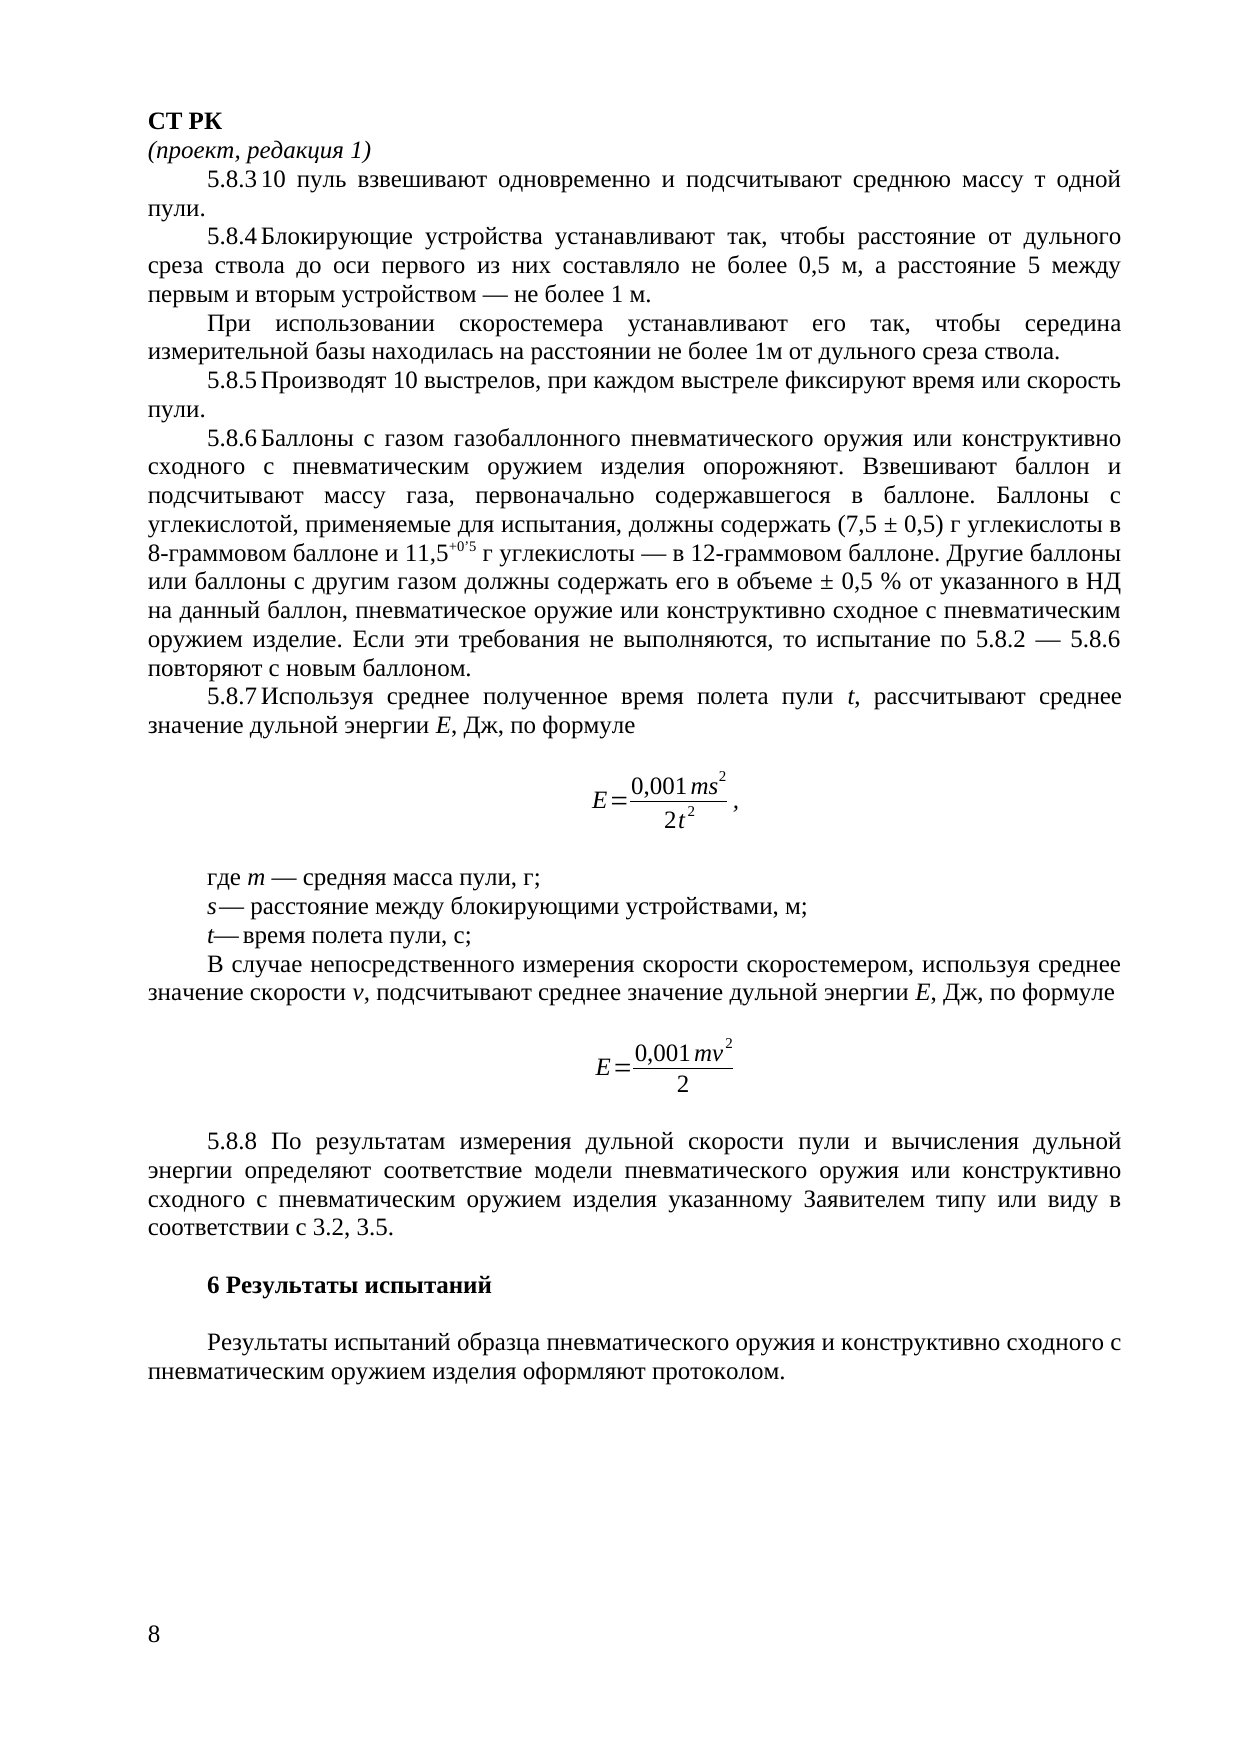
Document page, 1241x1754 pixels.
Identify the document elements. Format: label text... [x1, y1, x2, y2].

text 5.8.8 По результатам измерения дульной скорости пули и вычисления дульной энергии определяют соответствие модели пневматического оружия или конструктивно сходного с пневматическим оружием изделия указанному Заявителем типу или виду в соответствии с 3.2, 3.5. [148, 1126, 1122, 1241]
text 5.8.4 Блокирующие устройства устанавливают так, чтобы расстояние от дульного среза ствола до оси первого из них составляло не более 0,5 м, а расстояние 5 между первым и вторым устройством — не более 1 м. [148, 221, 1122, 308]
text Результаты испытаний образца пневматического оружия и конструктивно сходного с пневматическим оружием изделия оформляют протоколом. [148, 1327, 1122, 1385]
text 5.8.6 Баллоны с газом газобаллонного пневматического оружия или конструктивно сходного с пневматическим оружием изделия опорожняют. Взвешивают баллон и подсчитывают массу газа, первоначально содержавшегося в баллоне. Баллоны с углекислотой, применяемые для испытания, должны содержать (7,5 ± 0,5) г углекислоты в 8-граммовом баллоне и 11,5+0’5 г углекислоты — в 12-граммовом баллоне. Другие баллоны или баллоны с другим газом должны содержать его в объеме ± 0,5 % от указанного в НД на данный баллон, пневматическое оружие или конструктивно сходное с пневматическим оружием изделие. Если эти требования не выполняются, то испытание по 5.8.2 — 5.8.6 повторяют с новым баллоном. [148, 423, 1122, 681]
text При использовании скоростемера устанавливают его так, чтобы середина измерительной базы находилась на расстоянии не более 1м от дульного среза ствола. [148, 308, 1122, 365]
text где m — средняя масса пули, г; [148, 862, 1122, 891]
text t— время полета пули, с; [148, 920, 1122, 949]
text 6 Результаты испытаний [148, 1270, 1122, 1299]
text 5.8.7 Используя среднее полученное время полета пули t, рассчитывают среднее значение дульной энергии Е, Дж, по формуле [148, 681, 1122, 739]
text s — расстояние между блокирующими устройствами, м; [148, 891, 1122, 920]
text 5.8.5 Производят 10 выстрелов, при каждом выстреле фиксируют время или скорость пули. [148, 365, 1122, 423]
text В случае непосредственного измерения скорости скоростемером, используя среднее значение скорости v, подсчитывают среднее значение дульной энергии Е, Дж, по формуле [148, 949, 1122, 1006]
text 5.8.3 10 пуль взвешивают одновременно и подсчитывают среднюю массу т одной пули. [148, 164, 1122, 221]
